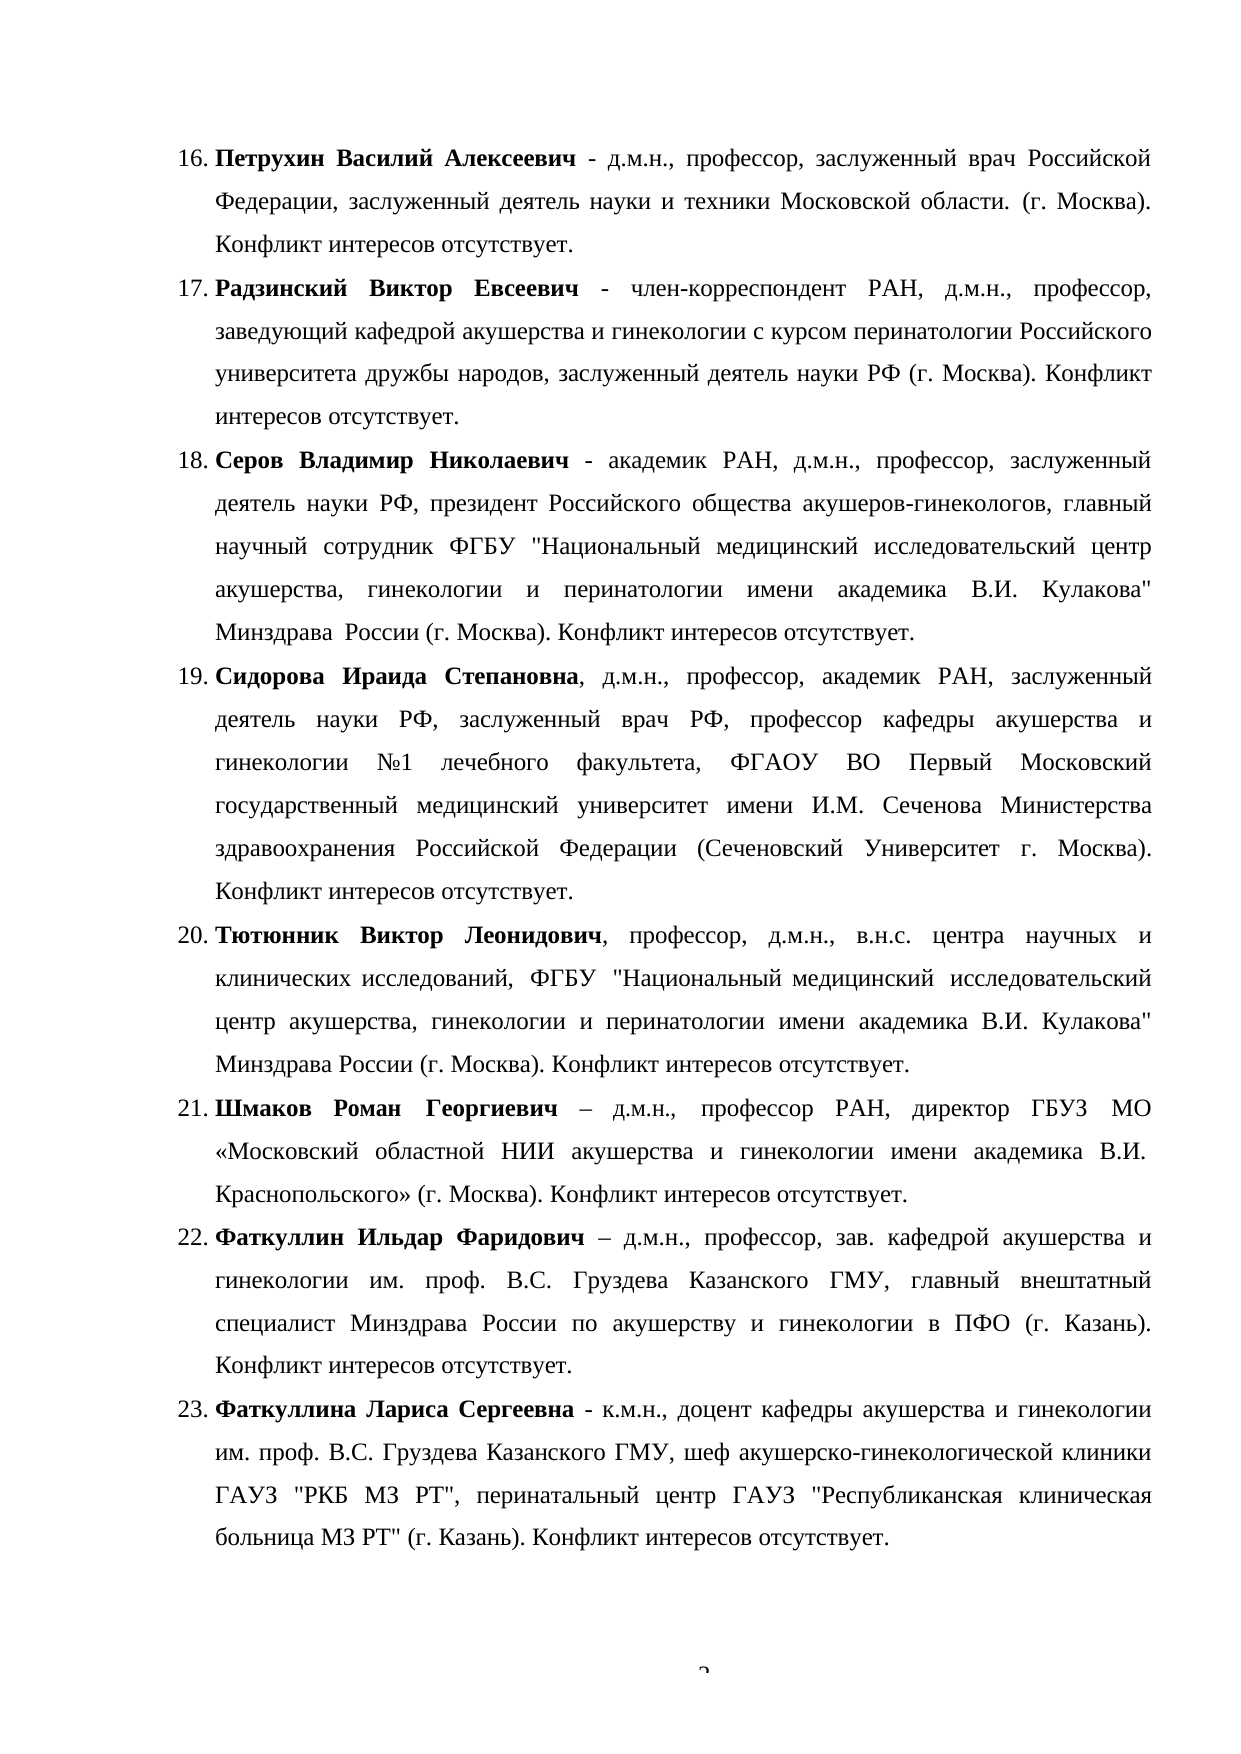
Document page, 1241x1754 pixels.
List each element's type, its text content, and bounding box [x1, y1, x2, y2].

list Радзинский Виктор Евсеевич - член-корреспондент РАН, д.м.н., профессор, заведующий кафедрой акушерства и гинекологии с курсом перинатологии Российского университета дружбы народов, заслуженный деятель науки РФ (г. Москва). Конфликт интересов отсутствует. [177, 273, 1152, 430]
list Фаткуллин Ильдар Фаридович – д.м.н., профессор, зав. кафедрой акушерства и гинекологии им. проф. В.С. Груздева Казанского ГМУ, главный внештатный специалист Минздрава России по акушерству и гинекологии в ПФО (г. Казань). Конфликт интересов отсутствует. [177, 1222, 1152, 1379]
list Тютюнник Виктор Леонидович, профессор, д.м.н., в.н.с. центра научных и клинических исследований, ФГБУ "Национальный медицинский исследовательский центр акушерства, гинекологии и перинатологии имени академика В.И. Кулакова" Минздрава России (г. Москва). Конфликт интересов отсутствует. [177, 920, 1152, 1078]
list Фаткуллина Лариса Сергеевна - к.м.н., доцент кафедры акушерства и гинекологии им. проф. В.С. Груздева Казанского ГМУ, шеф акушерско-гинекологической клиники ГАУЗ "РКБ МЗ РТ", перинатальный центр ГАУЗ "Республиканская клиническая больница МЗ РТ" (г. Казань). Конфликт интересов отсутствует. [177, 1394, 1152, 1551]
list Серов Владимир Николаевич - академик РАН, д.м.н., профессор, заслуженный деятель науки РФ, президент Российского общества акушеров-гинекологов, главный научный сотрудник ФГБУ "Национальный медицинский исследовательский центр акушерства, гинекологии и перинатологии имени академика В.И. Кулакова" Минздрава России (г. Москва). Конфликт интересов отсутствует. [177, 445, 1152, 646]
list Сидорова Ираида Степановна, д.м.н., профессор, академик РАН, заслуженный деятель науки РФ, заслуженный врач РФ, профессор кафедры акушерства и гинекологии №1 лечебного факультета, ФГАОУ ВО Первый Московский государственный медицинский университет имени И.М. Сеченова Министерства здравоохранения Российской Федерации (Сеченовский Университет г. Москва). Конфликт интересов отсутствует. [177, 661, 1152, 905]
text «Московский областной НИИ акушерства и гинекологии имени академика В.И. Краснопольского» (г. Москва). Конфликт интересов отсутствует. [215, 1136, 1151, 1207]
list Петрухин Василий Алексеевич - д.м.н., профессор, заслуженный врач Российской Федерации, заслуженный деятель науки и техники Московской области. (г. Москва). Конфликт интересов отсутствует. [177, 143, 1152, 258]
list Шмаков Роман Георгиевич – д.м.н., профессор РАН, директор ГБУЗ МО [177, 1093, 1163, 1121]
